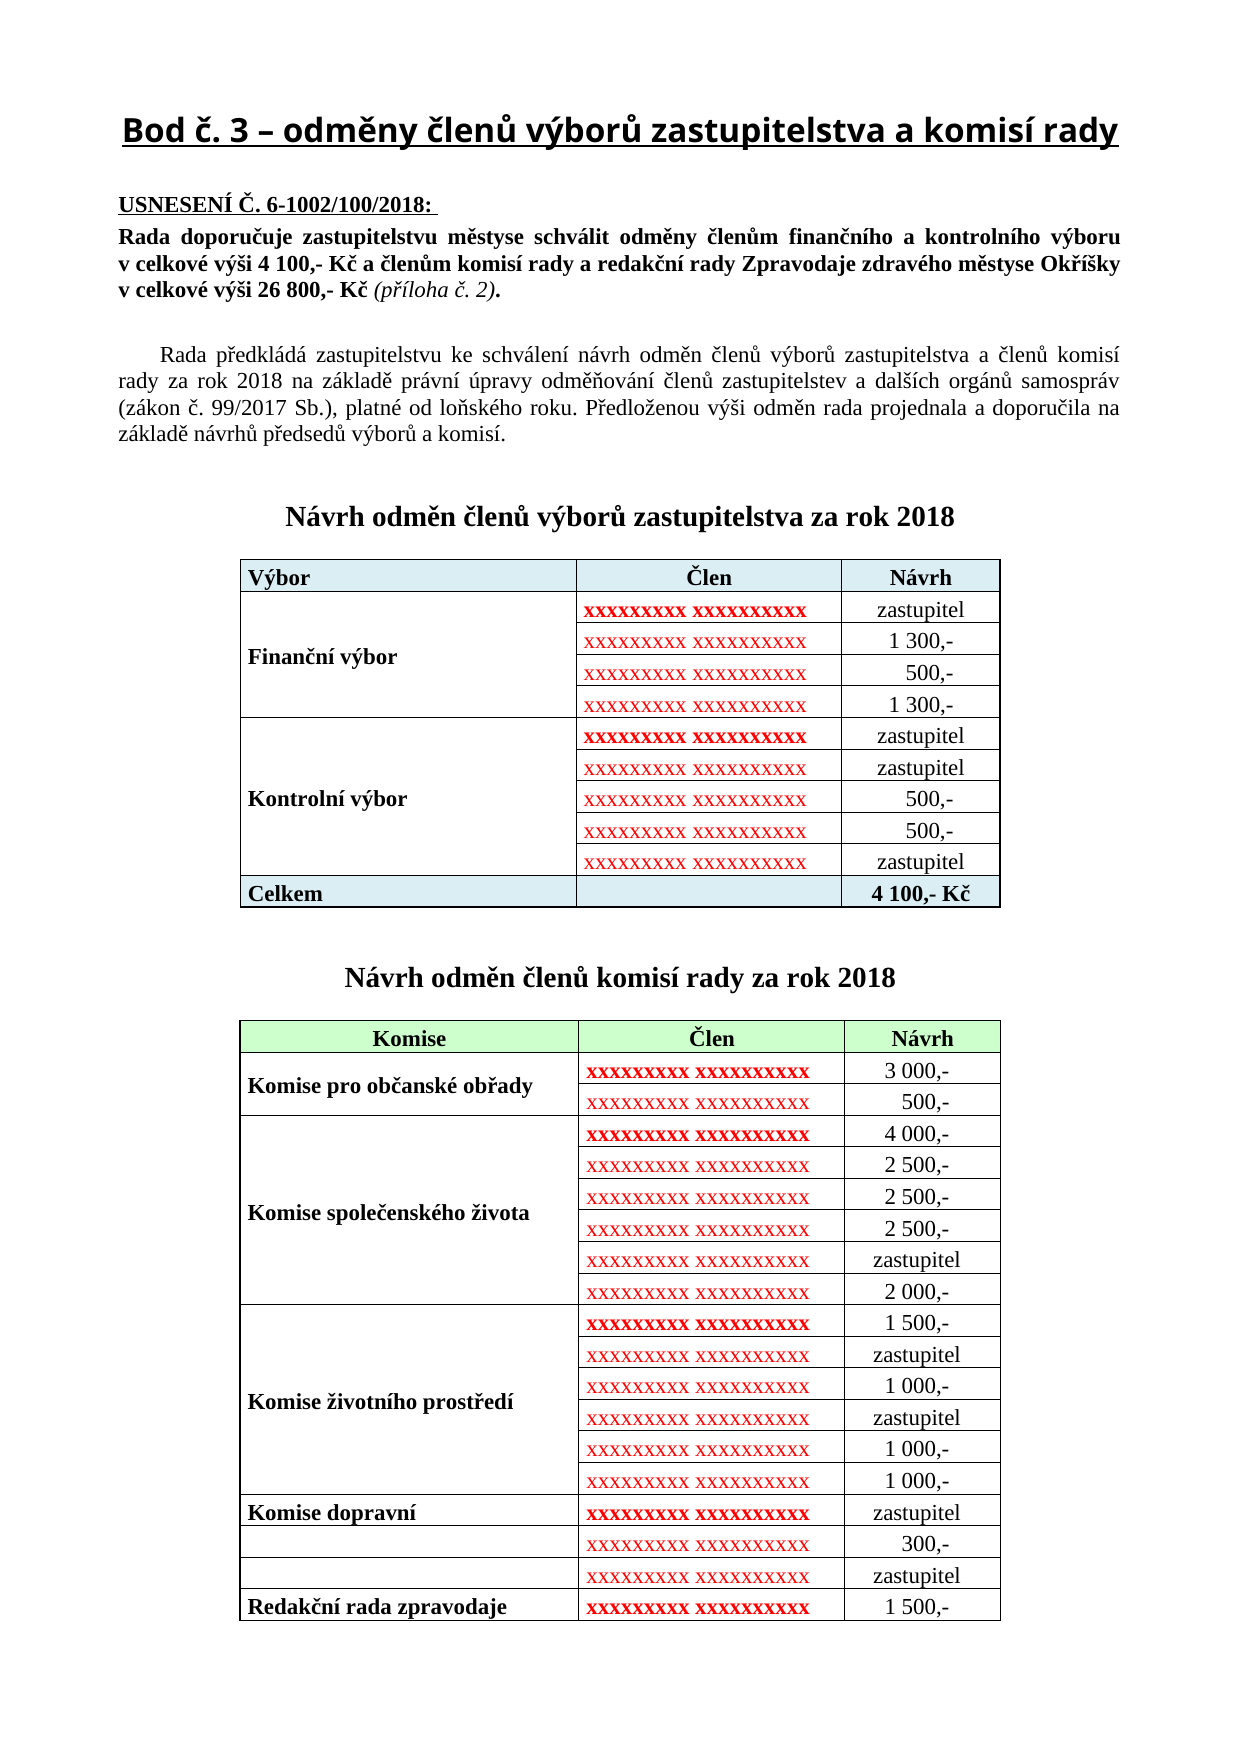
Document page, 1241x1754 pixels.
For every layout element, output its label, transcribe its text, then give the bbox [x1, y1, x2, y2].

table_cell xxxxxxxxx xxxxxxxxxx [579, 1400, 844, 1430]
table_cell xxxxxxxxx xxxxxxxxxx [577, 623, 841, 654]
text Návrh odměn členů výborů zastupitelstva za rok 2018 [118, 499, 1122, 533]
table_cell xxxxxxxxx xxxxxxxxxx [579, 1210, 844, 1241]
table_cell Finanční výbor [241, 592, 576, 717]
table_cell xxxxxxxxx xxxxxxxxxx [579, 1242, 844, 1272]
table_cell xxxxxxxxx xxxxxxxxxx [579, 1305, 844, 1336]
table_cell xxxxxxxxx xxxxxxxxxx [579, 1274, 844, 1304]
table_header Komise [241, 1021, 578, 1052]
table_cell zastupitel [842, 592, 999, 622]
table_header Člen [579, 1021, 844, 1052]
table_cell xxxxxxxxx xxxxxxxxxx [579, 1558, 844, 1588]
table_cell xxxxxxxxx xxxxxxxxxx [579, 1179, 844, 1209]
table_cell 2 000,- [845, 1274, 1000, 1304]
table_cell zastupitel [845, 1558, 1000, 1588]
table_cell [241, 1589, 578, 1620]
text Bod č. 3 – odměny členů výborů zastupitelstva a komisí rady [118, 106, 1122, 152]
table_cell xxxxxxxxx xxxxxxxxxx [577, 592, 841, 622]
table_cell 1 000,- [845, 1368, 1000, 1399]
table_cell xxxxxxxxx xxxxxxxxxx [577, 750, 841, 780]
table_cell xxxxxxxxx xxxxxxxxxx [579, 1084, 844, 1115]
table_header Výbor [241, 560, 576, 591]
text Usnesení Č. 6-1002/100/2018: [118, 191, 1122, 217]
table_cell 1 500,- [845, 1589, 1000, 1620]
table_header Člen [577, 560, 841, 591]
table_cell 2 500,- [845, 1210, 1000, 1241]
table_cell zastupitel [845, 1242, 1000, 1272]
table_cell 500,- [845, 1084, 1000, 1115]
table_cell xxxxxxxxx xxxxxxxxxx [577, 655, 841, 685]
text Rada předkládá zastupitelstvu ke schválení návrh odměn členů výborů zastupitelstva a členů komisí rady za rok 2018 na základě právní úpravy odměňování členů zastupitelstev a dalších orgánů samospráv (zákon č. 99/2017 Sb.), platné od loňského roku. Předloženou výši odměn rada projednala a doporučila na základě návrhů předsedů výborů a komisí. [118, 341, 1122, 447]
table_cell 500,- [842, 813, 999, 843]
table_cell 300,- [845, 1526, 1000, 1557]
table_cell xxxxxxxxx xxxxxxxxxx [579, 1463, 844, 1493]
table_cell Celkem [241, 876, 576, 906]
table_cell [241, 1526, 578, 1557]
table_header Návrh [845, 1021, 1000, 1052]
table_header Návrh [842, 560, 999, 591]
table_cell zastupitel [845, 1337, 1000, 1367]
table_cell 1 300,- [842, 623, 999, 654]
table_cell xxxxxxxxx xxxxxxxxxx [579, 1147, 844, 1178]
table_cell zastupitel [842, 750, 999, 780]
table_cell Komise dopravní [241, 1495, 578, 1525]
table_cell [577, 876, 841, 906]
table_cell xxxxxxxxx xxxxxxxxxx [579, 1116, 844, 1146]
table_cell xxxxxxxxx xxxxxxxxxx [577, 813, 841, 843]
table_cell xxxxxxxxx xxxxxxxxxx [579, 1368, 844, 1399]
table_cell xxxxxxxxx xxxxxxxxxx [579, 1053, 844, 1083]
text Návrh odměn členů komisí rady za rok 2018 [118, 960, 1122, 994]
table_cell zastupitel [845, 1400, 1000, 1430]
table_cell 1 000,- [845, 1431, 1000, 1462]
table_cell xxxxxxxxx xxxxxxxxxx [577, 718, 841, 748]
table_cell Komise společenského života [241, 1116, 578, 1304]
text Rada doporučuje zastupitelstvu městyse schválit odměny členům finančního a kontrolního výboru v celkové výši 4 100,- Kč a členům komisí rady a redakční rady Zpravodaje zdravého městyse Okříšky v celkové výši 26 800,- Kč (příloha č. 2). [118, 223, 1122, 302]
table_cell 500,- [842, 781, 999, 812]
table_cell 500,- [842, 655, 999, 685]
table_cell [579, 1589, 844, 1620]
table_cell zastupitel [845, 1495, 1000, 1525]
table_cell xxxxxxxxx xxxxxxxxxx [579, 1431, 844, 1462]
table_cell Komise pro občanské obřady [241, 1053, 578, 1115]
table_cell xxxxxxxxx xxxxxxxxxx [577, 686, 841, 717]
table_cell 2 500,- [845, 1179, 1000, 1209]
table_cell xxxxxxxxx xxxxxxxxxx [577, 844, 841, 875]
table_cell xxxxxxxxx xxxxxxxxxx [577, 781, 841, 812]
table_cell xxxxxxxxx xxxxxxxxxx [579, 1495, 844, 1525]
table_cell Kontrolní výbor [241, 718, 576, 875]
table_cell 1 000,- [845, 1463, 1000, 1493]
table_cell xxxxxxxxx xxxxxxxxxx [579, 1337, 844, 1367]
table_cell 3 000,- [845, 1053, 1000, 1083]
table_cell 4 100,- Kč [842, 876, 999, 906]
table_cell zastupitel [842, 718, 999, 748]
table_cell 1 300,- [842, 686, 999, 717]
table_cell 1 500,- [845, 1305, 1000, 1336]
table_cell xxxxxxxxx xxxxxxxxxx [579, 1526, 844, 1557]
table_cell [241, 1558, 578, 1588]
table_cell Komise životního prostředí [241, 1305, 578, 1493]
table_cell 4 000,- [845, 1116, 1000, 1146]
table_cell zastupitel [842, 844, 999, 875]
table_cell 2 500,- [845, 1147, 1000, 1178]
